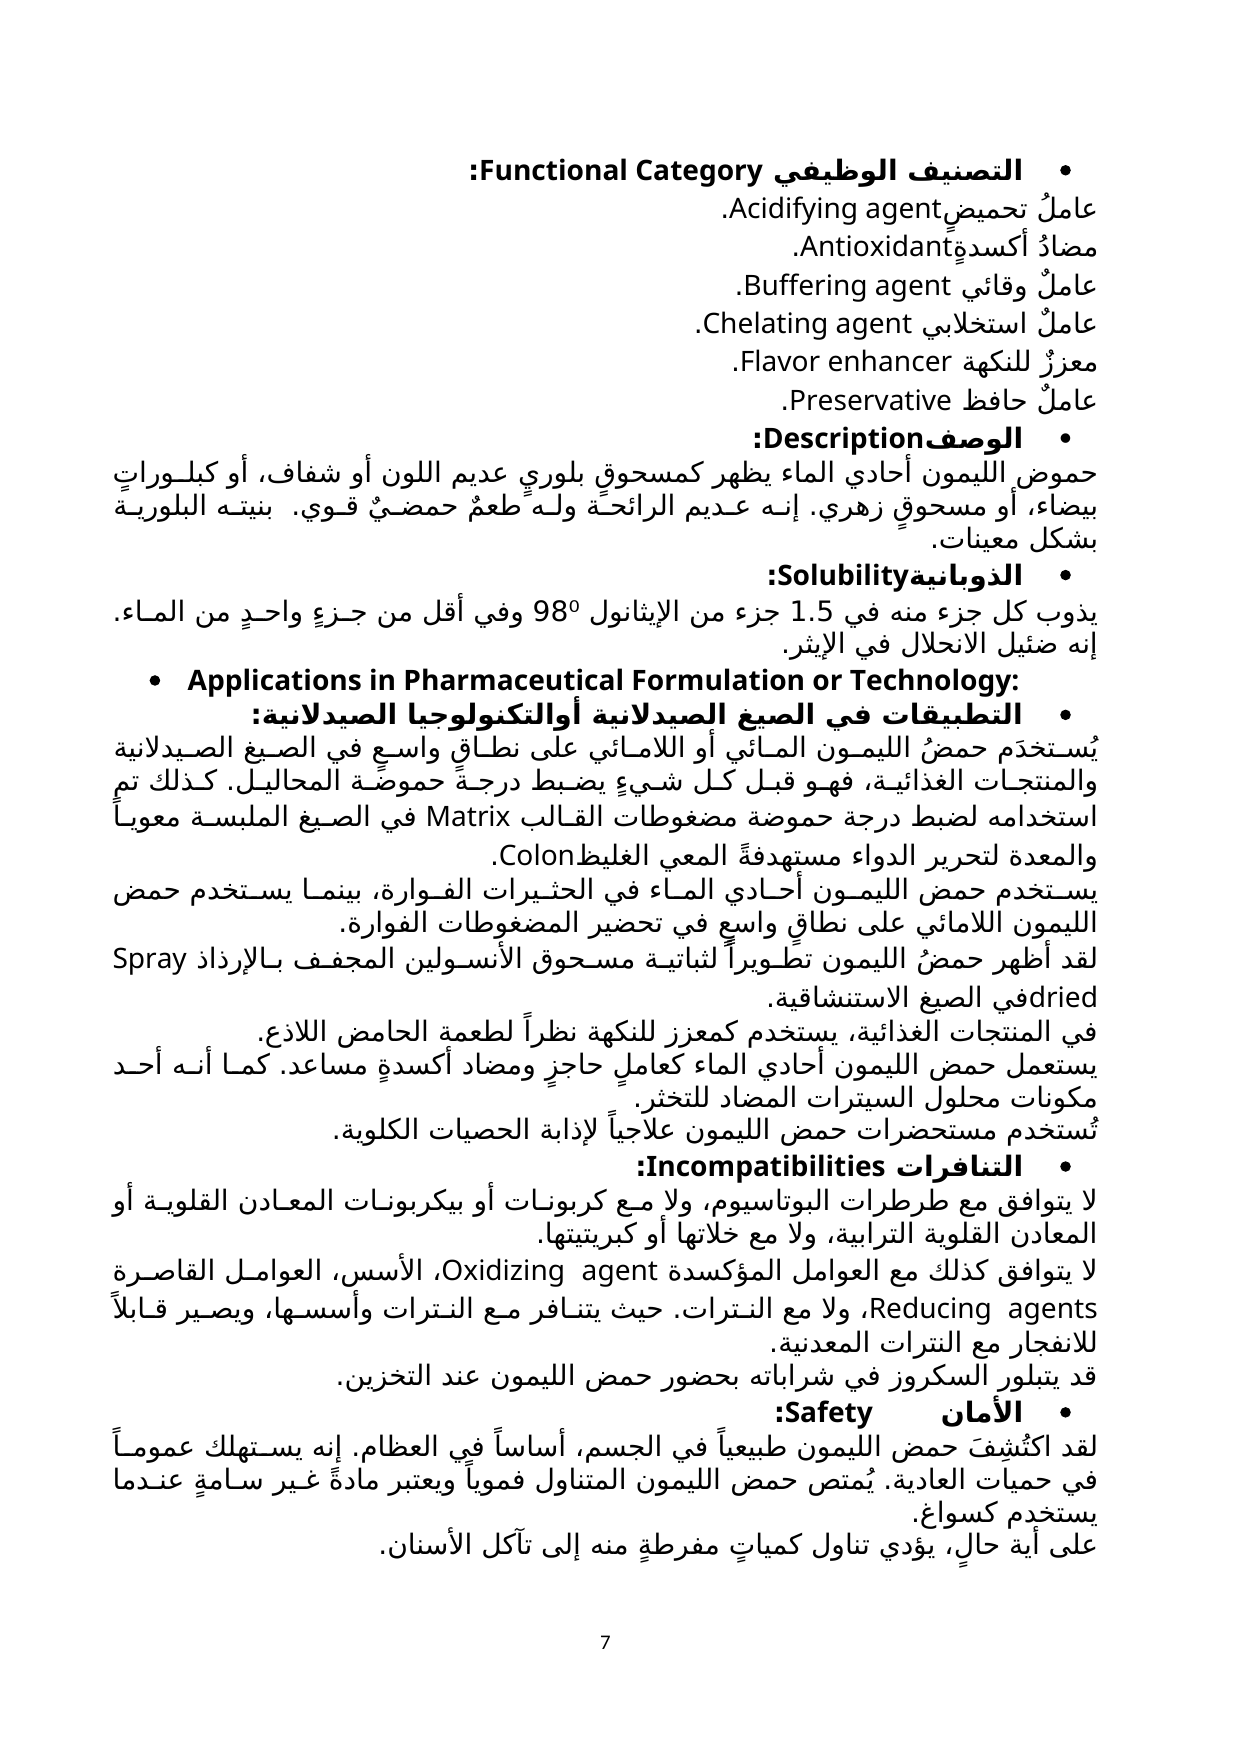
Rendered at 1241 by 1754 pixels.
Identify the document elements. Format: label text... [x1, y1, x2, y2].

text على أية حالٍ، يؤدي تناول كمياتٍ مفرطةٍ منه إلى تآكل الأسنان. [112, 1529, 1098, 1561]
text معززٌ للنكهة Flavor enhancer. [112, 342, 1098, 380]
text عاملٌ استخلابي Chelating agent. [112, 303, 1098, 342]
list الوصفDescription: [112, 418, 1061, 457]
text تُستخدم مستحضرات حمض الليمون علاجياً لإذابة الحصيات الكلوية. [112, 1114, 1098, 1146]
list التطبيقات في الصيغ الصيدلانية أوالتكنولوجيا الصيدلانية: [112, 699, 1061, 731]
text قد يتبلور السكروز في شراباته بحضور حمض الليمون عند التخزين. [112, 1359, 1098, 1392]
list الذوبانيةSolubility: [112, 555, 1061, 593]
list Applications in Pharmaceutical Formulation or Technology: [150, 660, 1098, 699]
text لا يتوافق كذلك مع العوامل المؤكسدة Oxidizing agent، الأسس، العوامل القاصرة Reducing agents، ولا مع النترات. حيث يتنافر مع النترات وأسسها، ويصير قابلاً للانفجار مع النترات المعدنية. [112, 1250, 1098, 1359]
text عاملُ تحميضٍAcidifying agent. [112, 188, 1098, 227]
text يذوب كل جزء منه في 1.5 جزء من الإيثانول 98⁰ وفي أقل من جزءٍ واحدٍ من الماء. إنه ضئيل الانحلال في الإيثر. [112, 593, 1098, 660]
list الأمان Safety: [112, 1392, 1061, 1431]
text عاملٌ وقائي Buffering agent. [112, 265, 1098, 303]
text حموض الليمون أحادي الماء يظهر كمسحوقٍ بلوريٍ عديم اللون أو شفاف، أو كبلوراتٍ بيضاء، أو مسحوقٍ زهري. إنه عديم الرائحة وله طعمٌ حمضيٌ قوي. بنيته البلورية بشكل معينات. [112, 457, 1098, 555]
text يستخدم حمض الليمون أحادي الماء في الحثيرات الفوارة، بينما يستخدم حمض الليمون اللامائي على نطاقٍ واسعٍ في تحضير المضغوطات الفوارة. [112, 873, 1098, 939]
text لقد اكتُشِفَ حمض الليمون طبيعياً في الجسم، أساساً في العظام. إنه يستهلك عموماً في حميات العادية. يُمتص حمض الليمون المتناول فموياً ويعتبر مادةً غير سامةٍ عندما يستخدم كسواغ. [112, 1431, 1098, 1529]
text يُستخدَم حمضُ الليمون المائي أو اللامائي على نطاقٍ واسعٍ في الصيغ الصيدلانية والمنتجات الغذائية، فهو قبل كل شيءٍ يضبط درجة حموضة المحاليل. كذلك تم استخدامه لضبط درجة حموضة مضغوطات القالب Matrix في الصيغ الملبسة معوياً والمعدة لتحرير الدواء مستهدفةً المعي الغليظColon. [112, 731, 1098, 873]
list التنافرات Incompatibilities: [112, 1146, 1061, 1185]
text عاملٌ حافظ Preservative. [112, 380, 1098, 418]
text مضادُ أكسدةٍAntioxidant. [112, 227, 1098, 265]
text يستعمل حمض الليمون أحادي الماء كعاملٍ حاجزٍ ومضاد أكسدةٍ مساعد. كما أنه أحد مكونات محلول السيترات المضاد للتخثر. [112, 1048, 1098, 1114]
text لا يتوافق مع طرطرات البوتاسيوم، ولا مع كربونات أو بيكربونات المعادن القلوية أو المعادن القلوية الترابية، ولا مع خلاتها أو كبريتيتها. [112, 1185, 1098, 1250]
list التصنيف الوظيفي Functional Category: [112, 150, 1061, 188]
text لقد أظهر حمضُ الليمون تطويراً لثباتية مسحوق الأنسولين المجفف بالإرذاذ Spray driedفي الصيغ الاستنشاقية. [112, 939, 1098, 1016]
text في المنتجات الغذائية، يستخدم كمعزز للنكهة نظراً لطعمة الحامض اللاذع. [112, 1016, 1098, 1048]
